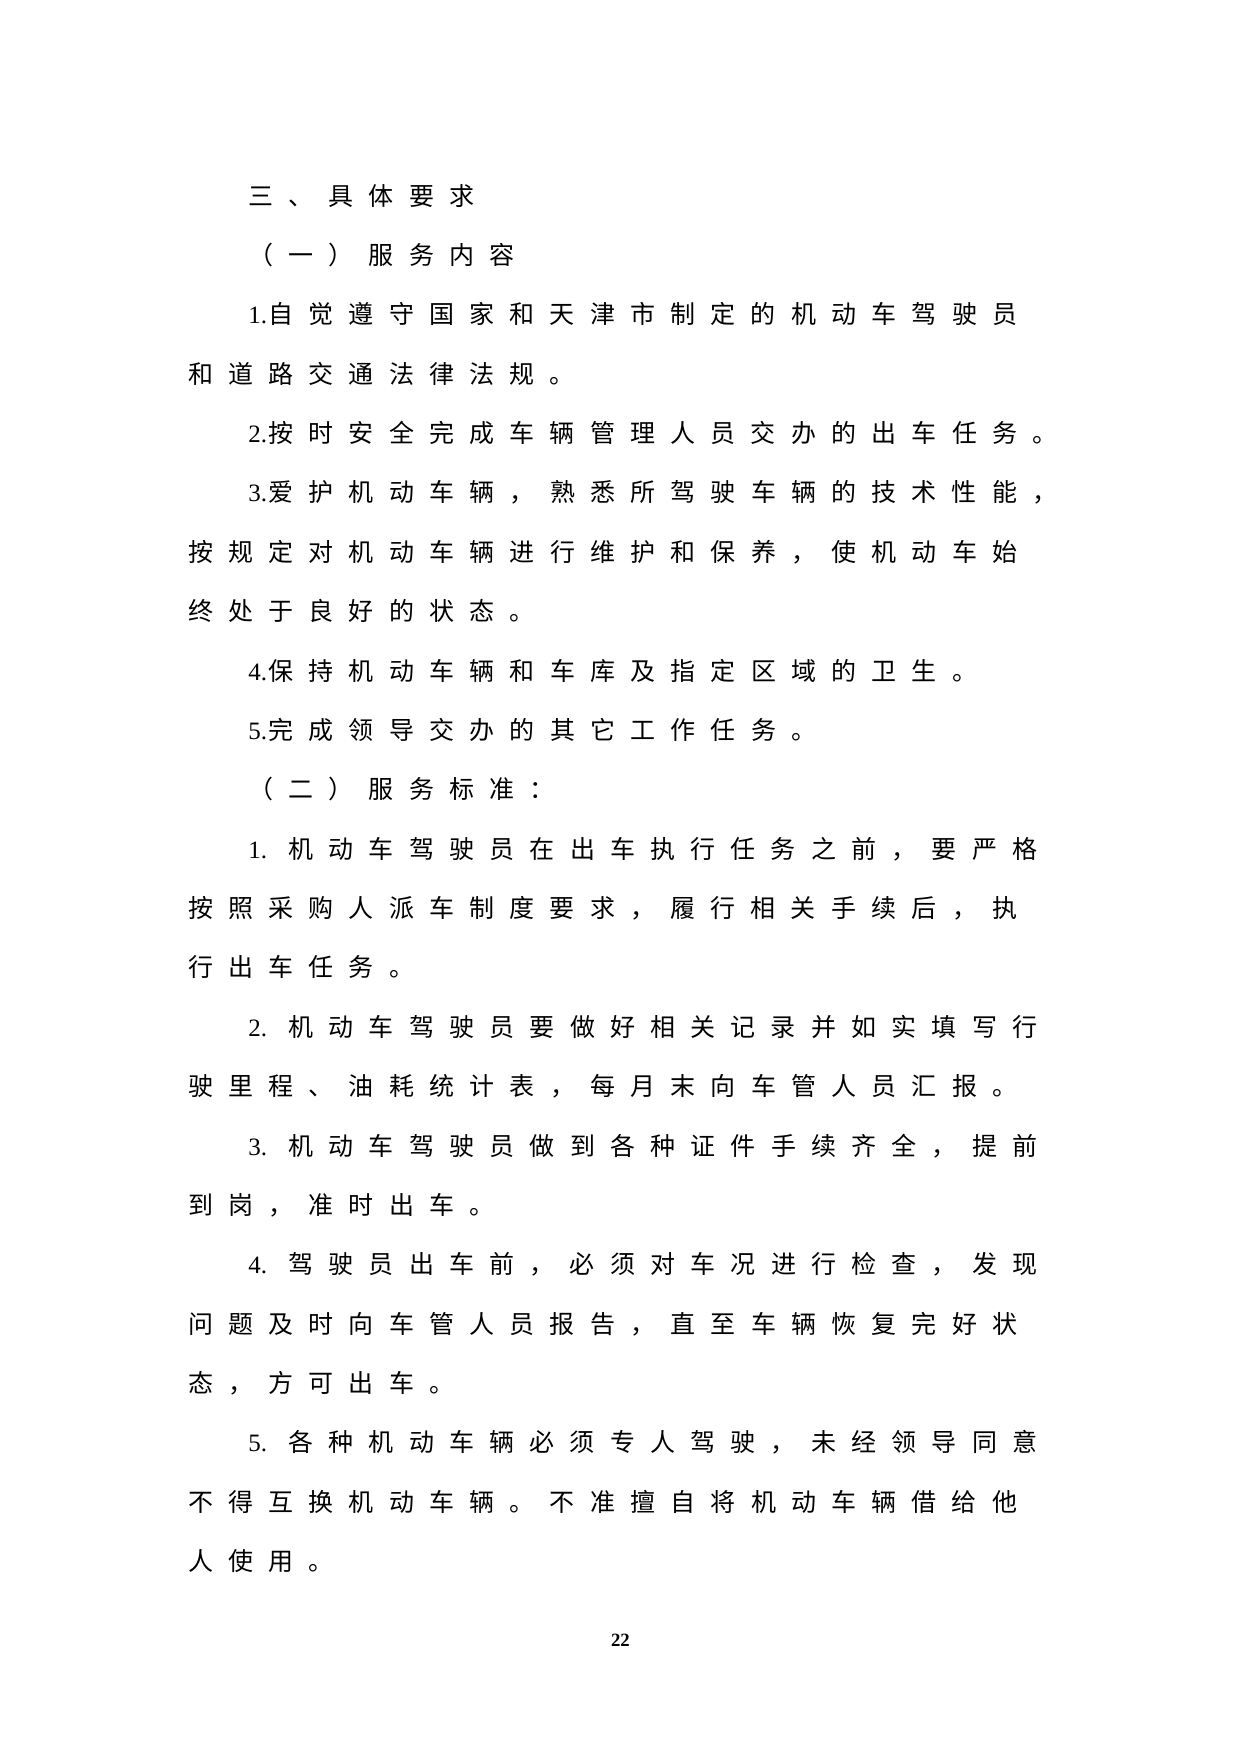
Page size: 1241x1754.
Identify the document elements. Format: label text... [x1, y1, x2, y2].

text 5.完成领导交办的其它工作任务。 [188, 699, 1052, 758]
list 机动车驾驶员做到各种证件手续齐全，提前到岗，准时出车。 [188, 1114, 1052, 1233]
text （二）服务标准： [188, 758, 1052, 818]
list 机动车驾驶员要做好相关记录并如实填写行驶里程、油耗统计表，每月末向车管人员汇报。 [188, 996, 1052, 1114]
list 机动车驾驶员在出车执行任务之前，要严格按照采购人派车制度要求，履行相关手续后，执行出车任务。 [188, 818, 1052, 996]
list 驾驶员出车前，必须对车况进行检查，发现问题及时向车管人员报告，直至车辆恢复完好状态，方可出车。 [188, 1233, 1052, 1411]
text 4.保持机动车辆和车库及指定区域的卫生。 [188, 639, 1052, 699]
text 2.按时安全完成车辆管理人员交办的出车任务。 [188, 402, 1052, 461]
text 1.自觉遵守国家和天津市制定的机动车驾驶员和道路交通法律法规。 [188, 283, 1052, 402]
text （一）服务内容 [188, 224, 1052, 283]
text 3.爱护机动车辆，熟悉所驾驶车辆的技术性能，按规定对机动车辆进行维护和保养，使机动车始终处于良好的状态。 [188, 461, 1052, 639]
list 各种机动车辆必须专人驾驶，未经领导同意不得互换机动车辆。不准擅自将机动车辆借给他人使用。 [188, 1411, 1052, 1589]
text 三、具体要求 [188, 164, 1052, 224]
